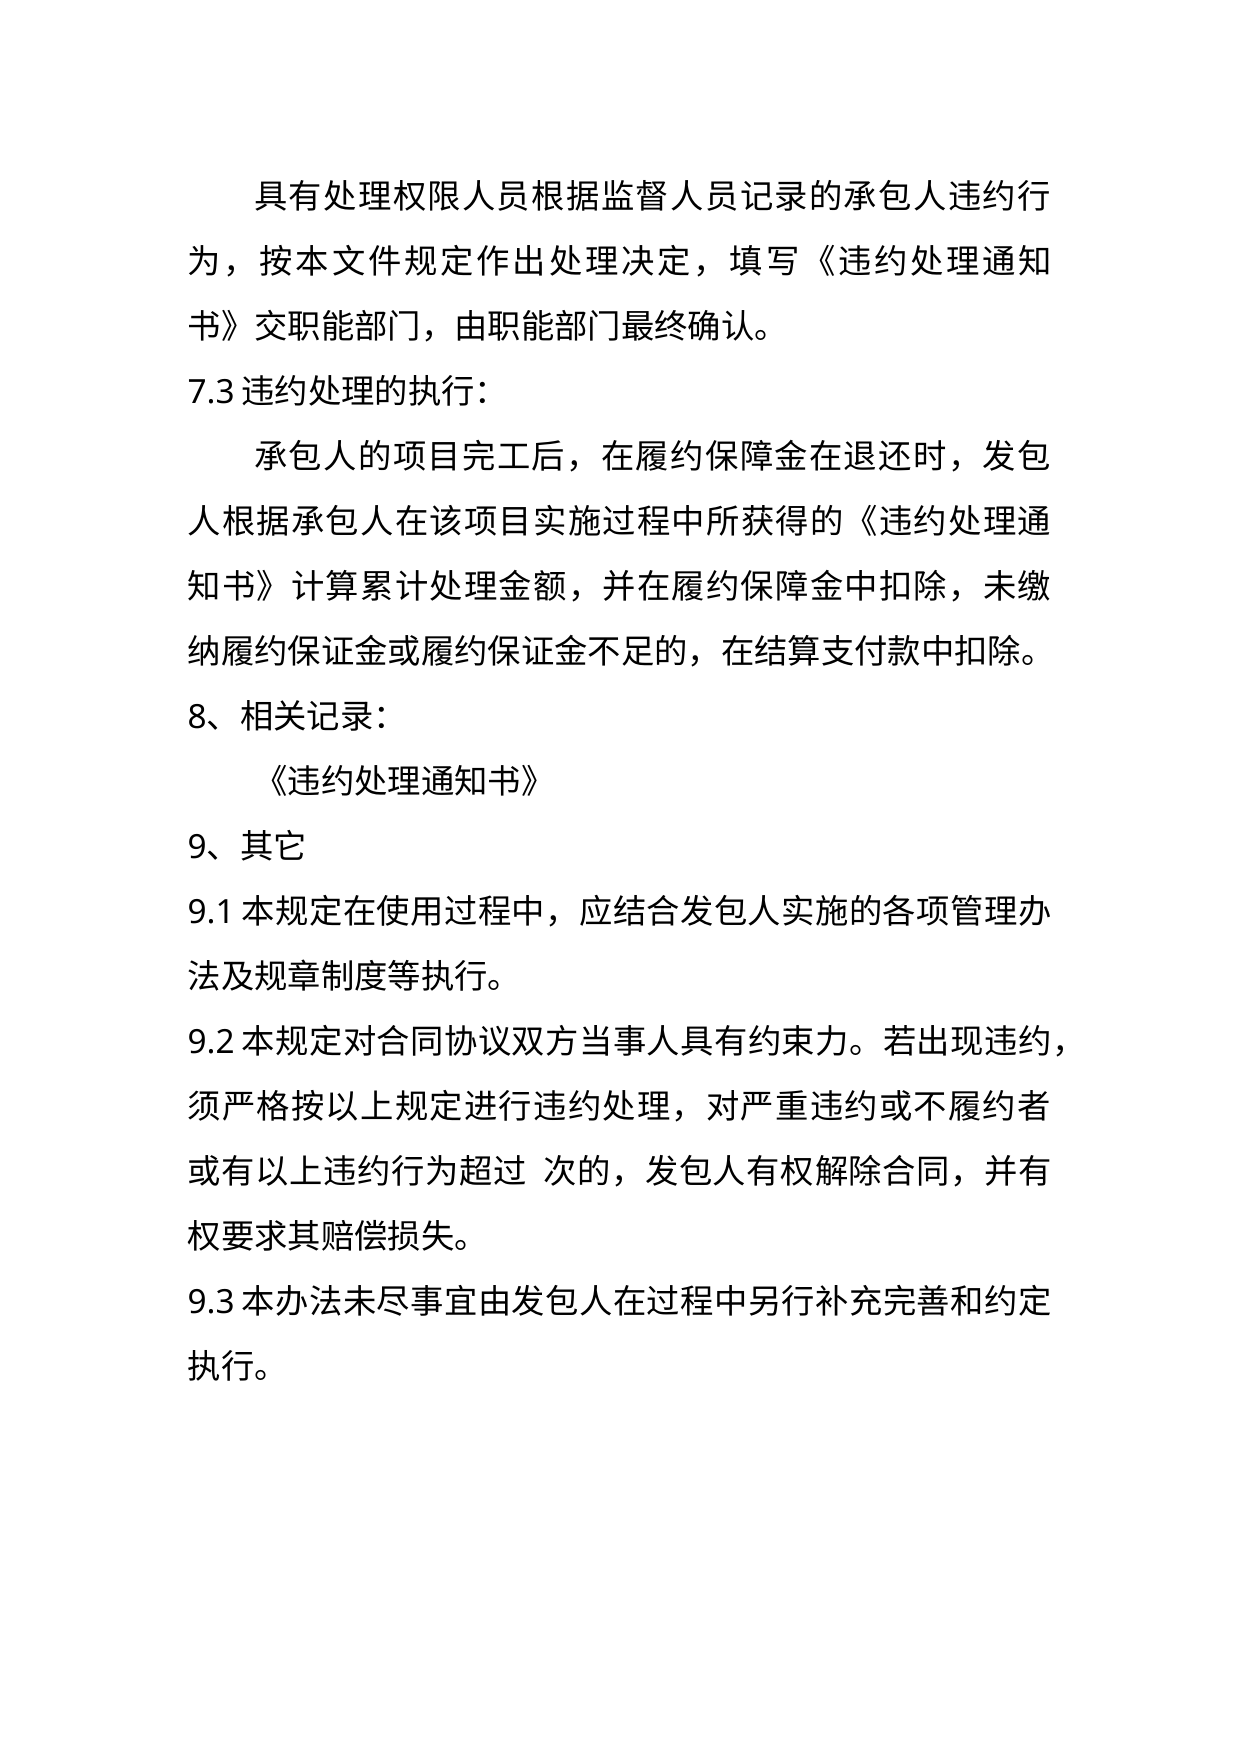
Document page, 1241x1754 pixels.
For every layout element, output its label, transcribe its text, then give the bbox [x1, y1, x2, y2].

text 9.1本规定在使用过程中，应结合发包人实施的各项管理办法及规章制度等执行。 [187, 877, 1053, 1007]
text 9、其它 [187, 812, 1053, 877]
text 9.2本规定对合同协议双方当事人具有约束力。若出现违约，须严格按以上规定进行违约处理，对严重违约或不履约者，或有以上违约行为超过 次的，发包人有权解除合同，并有权要求其赔偿损失。 [187, 1007, 1053, 1267]
text 承包人的项目完工后，在履约保障金在退还时，发包人根据承包人在该项目实施过程中所获得的《违约处理通知书》计算累计处理金额，并在履约保障金中扣除，未缴纳履约保证金或履约保证金不足的，在结算支付款中扣除。 [187, 422, 1053, 682]
text 7.3违约处理的执行： [187, 357, 1053, 422]
text 具有处理权限人员根据监督人员记录的承包人违约行为，按本文件规定作出处理决定，填写《违约处理通知书》交职能部门，由职能部门最终确认。 [187, 162, 1053, 357]
text 9.3本办法未尽事宜由发包人在过程中另行补充完善和约定执行。 [187, 1267, 1053, 1397]
list 8、相关记录： [187, 682, 1053, 747]
text 《违约处理通知书》 [187, 747, 1053, 812]
